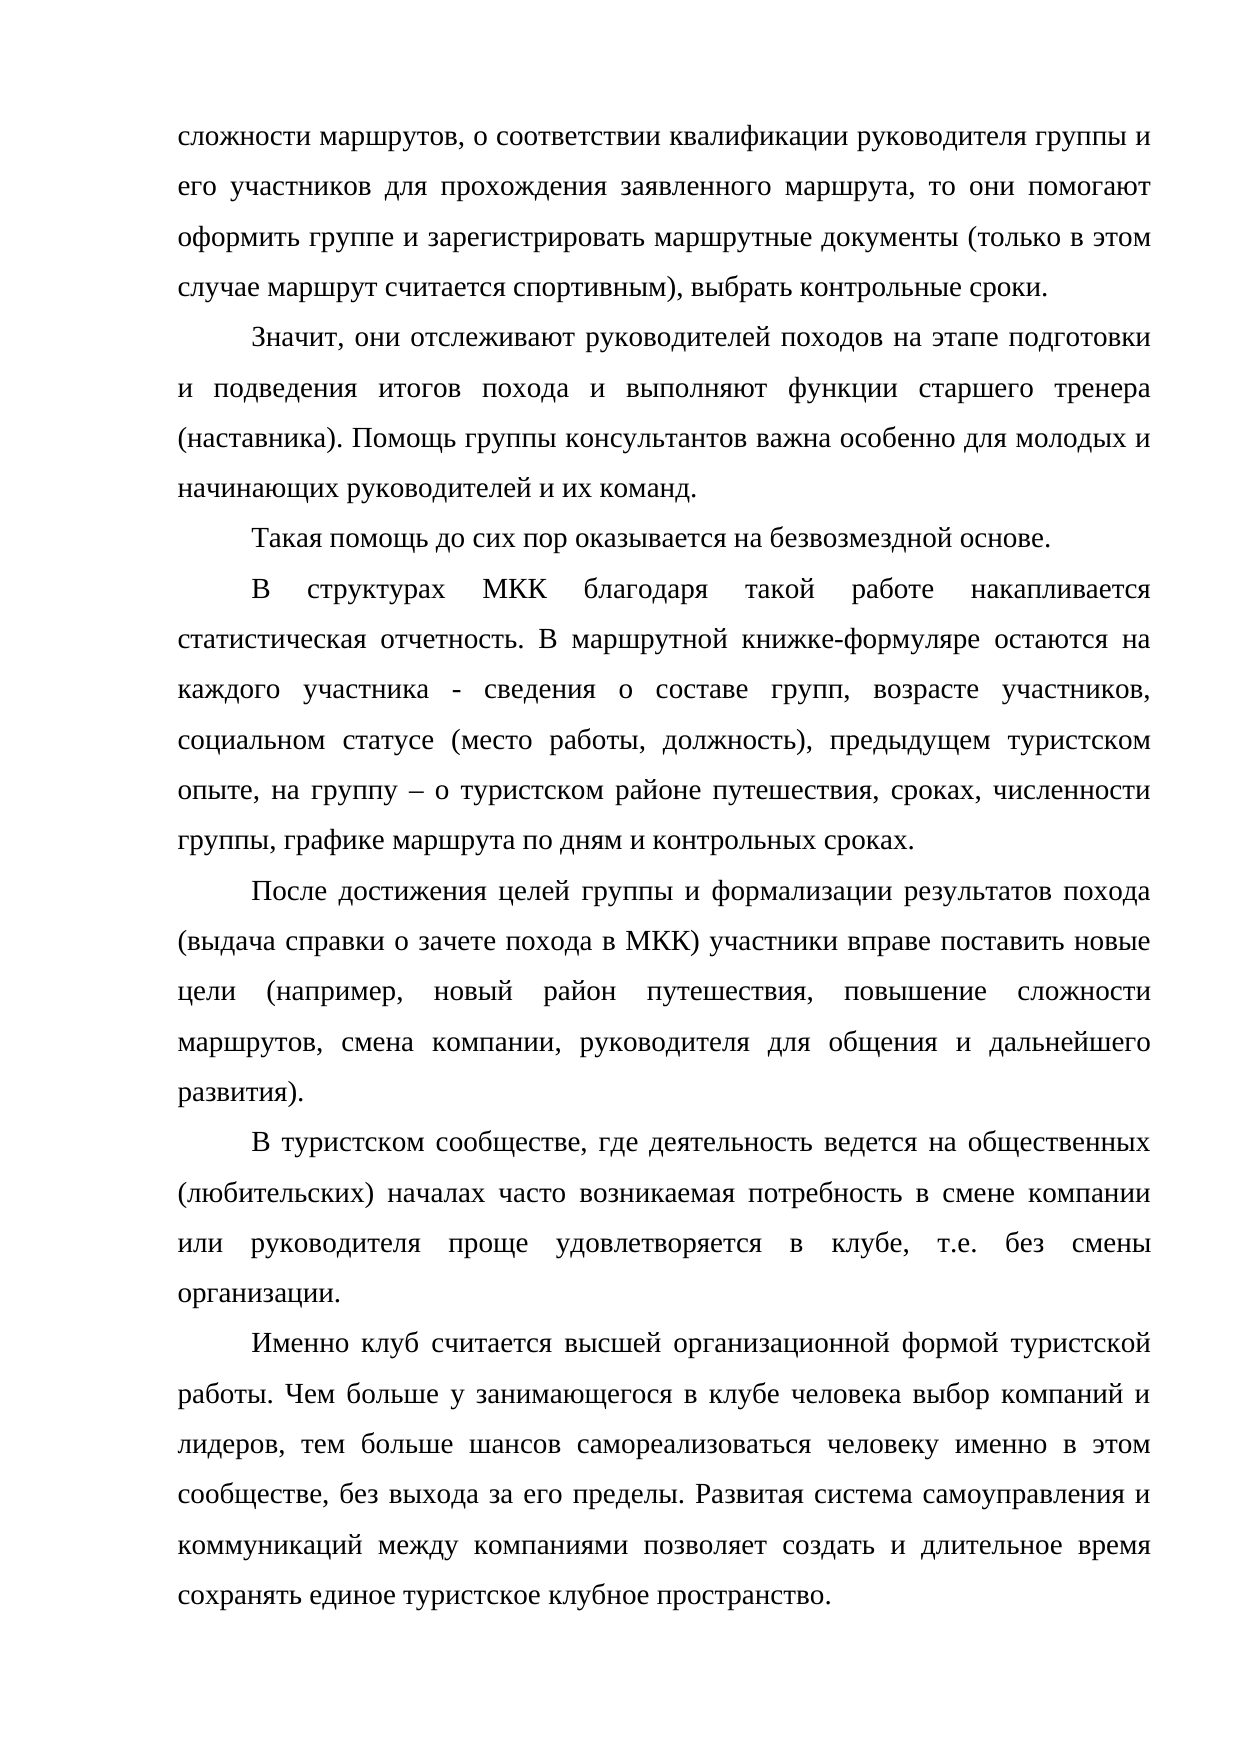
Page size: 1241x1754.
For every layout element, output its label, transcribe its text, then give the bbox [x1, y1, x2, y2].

text В туристском сообществе, где деятельность ведется на общественных (любительских) началах часто возникаемая потребность в смене компании или руководителя проще удовлетворяется в клубе, т.е. без смены организации. [177, 1124, 1152, 1309]
text Такая помощь до сих пор оказывается на безвозмездной основе. [177, 521, 1152, 554]
text После достижения целей группы и формализации результатов похода (выдача справки о зачете похода в МКК) участники вправе поставить новые цели (например, новый район путешествия, повышение сложности маршрутов, смена компании, руководителя для общения и дальнейшего развития). [177, 873, 1152, 1108]
text В структурах МКК благодаря такой работе накапливается статистическая отчетность. В маршрутной книжке-формуляре остаются на каждого участника - сведения о составе групп, возрасте участников, социальном статусе (место работы, должность), предыдущем туристском опыте, на группу – о туристском районе путешествия, сроках, численности группы, графике маршрута по дням и контрольных сроках. [177, 571, 1152, 856]
text Значит, они отслеживают руководителей походов на этапе подготовки и подведения итогов похода и выполняют функции старшего тренера (наставника). Помощь группы консультантов важна особенно для молодых и начинающих руководителей и их команд. [177, 319, 1152, 504]
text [177, 118, 1152, 303]
text Именно клуб считается высшей организационной формой туристской работы. Чем больше у занимающегося в клубе человека выбор компаний и лидеров, тем больше шансов самореализоваться человеку именно в этом сообществе, без выхода за его пределы. Развитая система самоуправления и коммуникаций между компаниями позволяет создать и длительное время сохранять единое туристское клубное пространство. [177, 1326, 1152, 1611]
